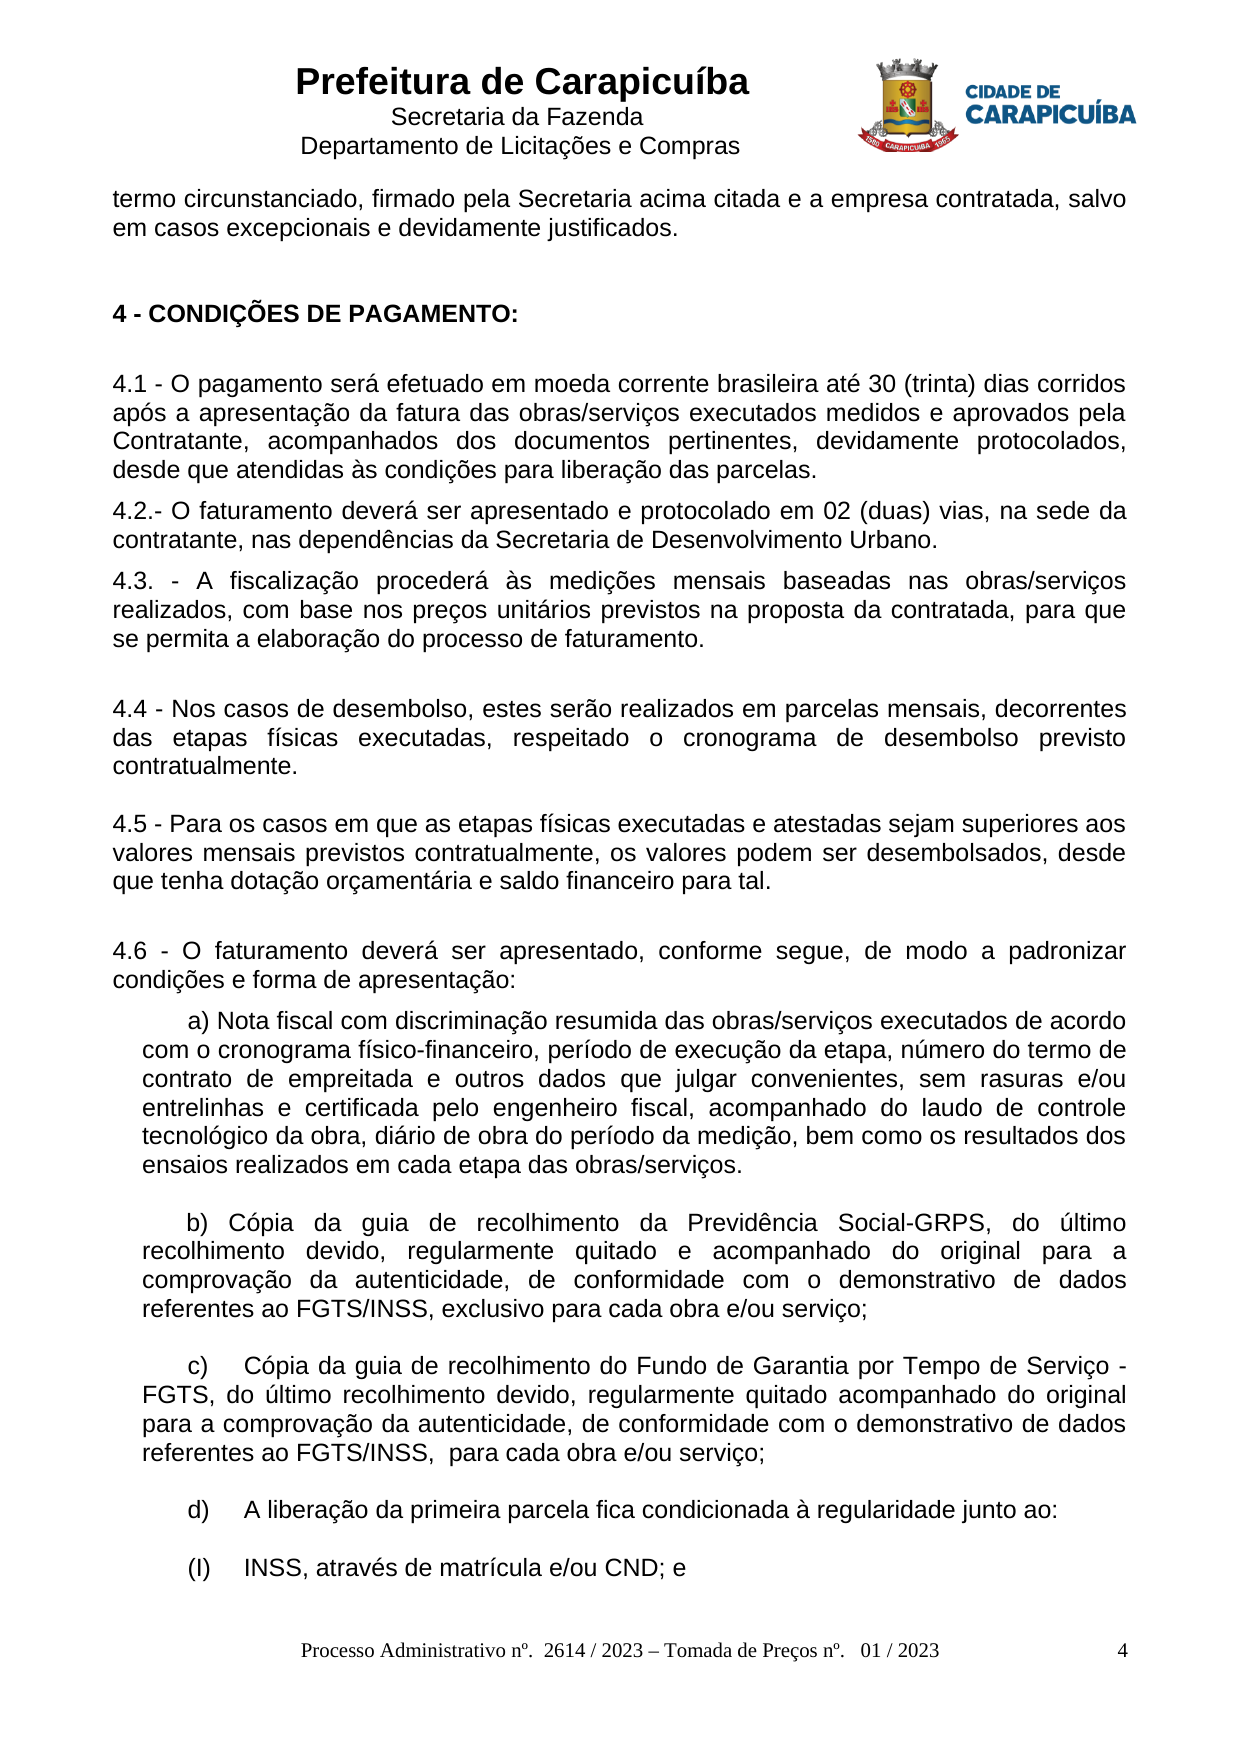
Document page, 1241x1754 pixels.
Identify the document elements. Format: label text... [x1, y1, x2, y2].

text d) A liberação da primeira parcela fica condicionada à regularidade junto ao: [142, 1495, 1128, 1524]
text (I) INSS, através de matrícula e/ou CND; e [142, 1552, 1128, 1581]
text 4.6 - O faturamento deverá ser apresentado, conforme segue, de modo a padronizar condições e forma de apresentação: [112, 936, 1128, 994]
text b) Cópia da guia de recolhimento da Previdência Social-GRPS, do último recolhimento devido, regularmente quitado e acompanhado do original para a comprovação da autenticidade, de conformidade com o demonstrativo de dados referentes ao FGTS/INSS, exclusivo para cada obra e/ou serviço; [142, 1207, 1128, 1322]
text 4.1 - O pagamento será efetuado em moeda corrente brasileira até 30 (trinta) dias corridos após a apresentação da fatura das obras/serviços executados medidos e aprovados pela Contratante, acompanhados dos documentos pertinentes, devidamente protocolados, desde que atendidas às condições para liberação das parcelas. [112, 369, 1128, 484]
text c) Cópia da guia de recolhimento do Fundo de Garantia por Tempo de Serviço - FGTS, do último recolhimento devido, regularmente quitado acompanhado do original para a comprovação da autenticidade, de conformidade com o demonstrativo de dados referentes ao FGTS/INSS, para cada obra e/ou serviço; [142, 1351, 1128, 1466]
text 4 - CONDIÇÕES DE PAGAMENTO: [112, 299, 1128, 327]
text 4.3. - A fiscalização procederá às medições mensais baseadas nas obras/serviços realizados, com base nos preços unitários previstos na proposta da contratada, para que se permita a elaboração do processo de faturamento. [112, 566, 1128, 652]
text 4.5 - Para os casos em que as etapas físicas executadas e atestadas sejam superiores aos valores mensais previstos contratualmente, os valores podem ser desembolsados, desde que tenha dotação orçamentária e saldo financeiro para tal. [112, 809, 1128, 895]
text a) Nota fiscal com discriminação resumida das obras/serviços executados de acordo com o cronograma físico-financeiro, período de execução da etapa, número do termo de contrato de empreitada e outros dados que julgar convenientes, sem rasuras e/ou entrelinhas e certificada pelo engenheiro fiscal, acompanhado do laudo de controle tecnológico da obra, diário de obra do período da medição, bem como os resultados dos ensaios realizados em cada etapa das obras/serviços. [142, 1006, 1128, 1179]
picture [857, 57, 1139, 152]
text 4.4 - Nos casos de desembolso, estes serão realizados em parcelas mensais, decorrentes das etapas físicas executadas, respeitado o cronograma de desembolso previsto contratualmente. [112, 694, 1128, 780]
text 4.2.- O faturamento deverá ser apresentado e protocolado em 02 (duas) vias, na sede da contratante, nas dependências da Secretaria de Desenvolvimento Urbano. [112, 496, 1128, 554]
